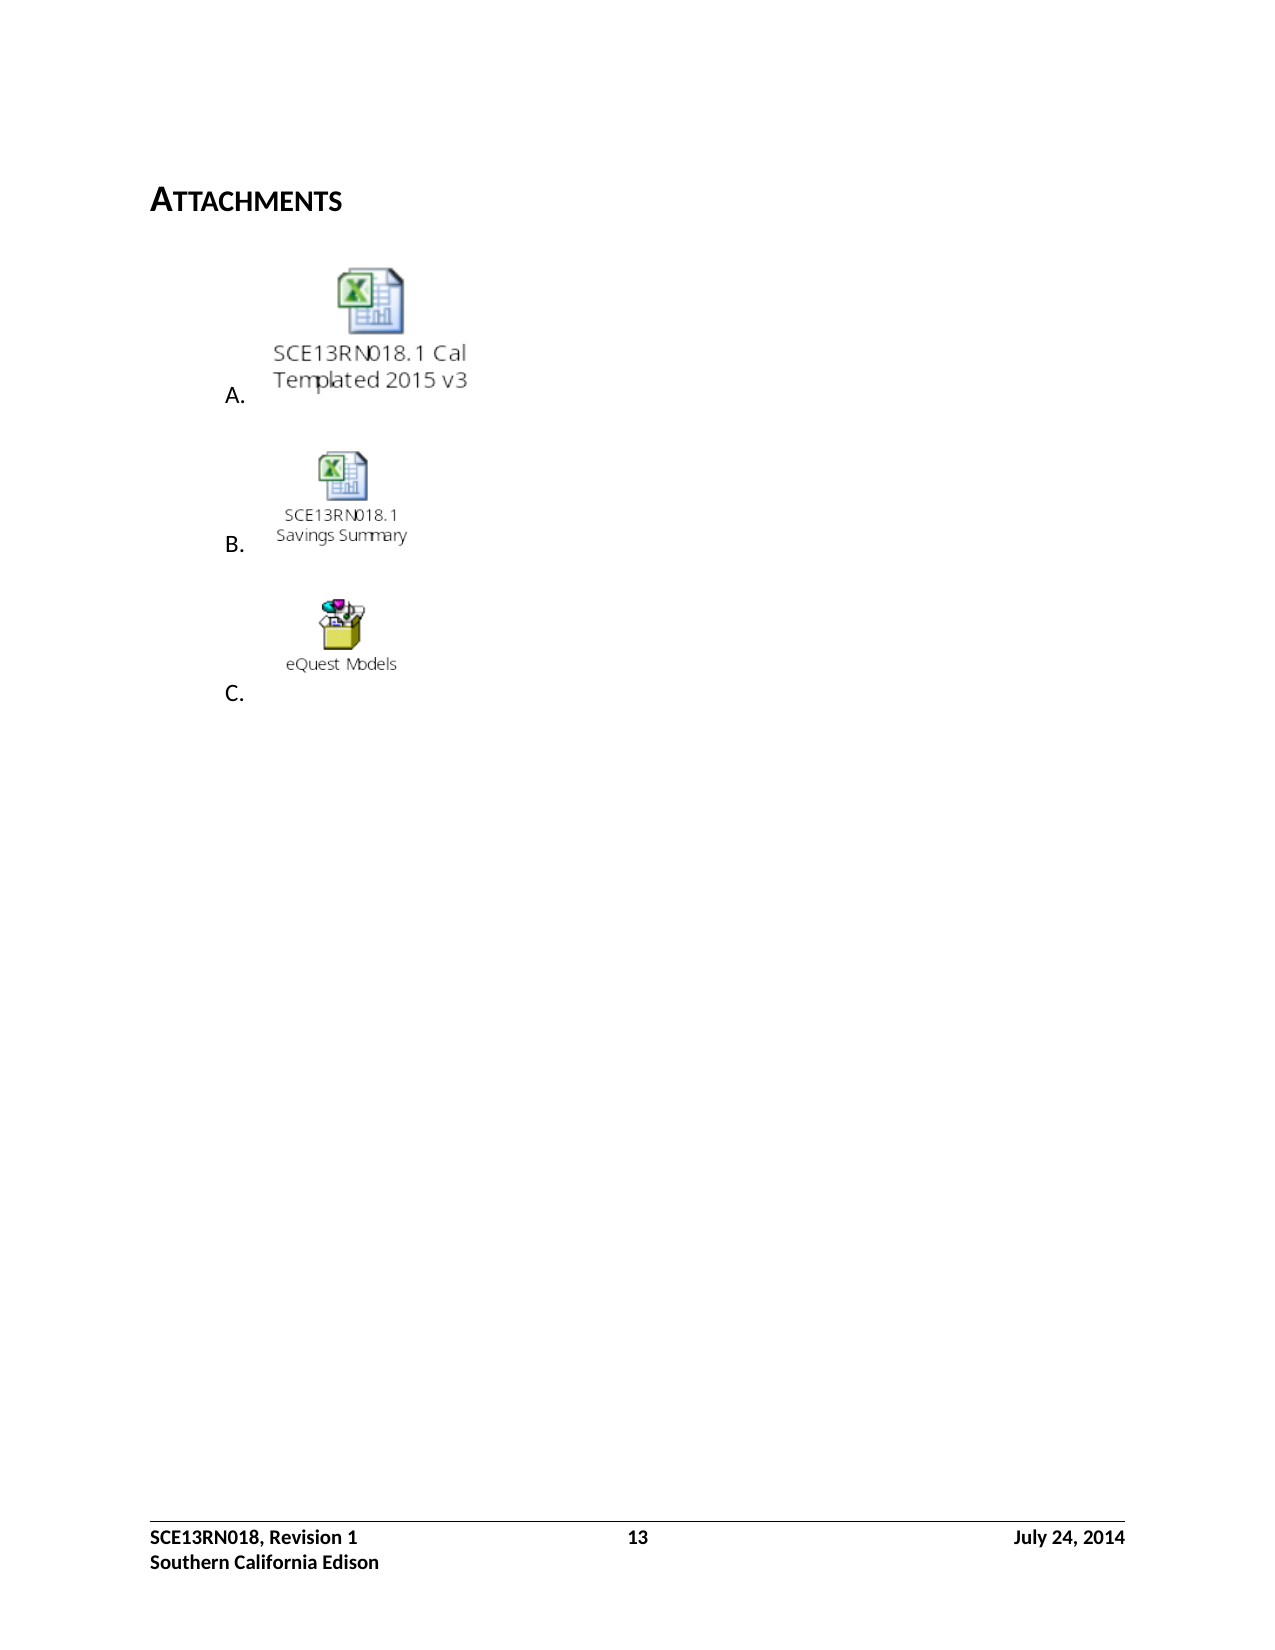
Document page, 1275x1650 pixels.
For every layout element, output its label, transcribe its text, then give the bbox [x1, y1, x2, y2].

subtitle Attachments [150, 175, 1125, 221]
